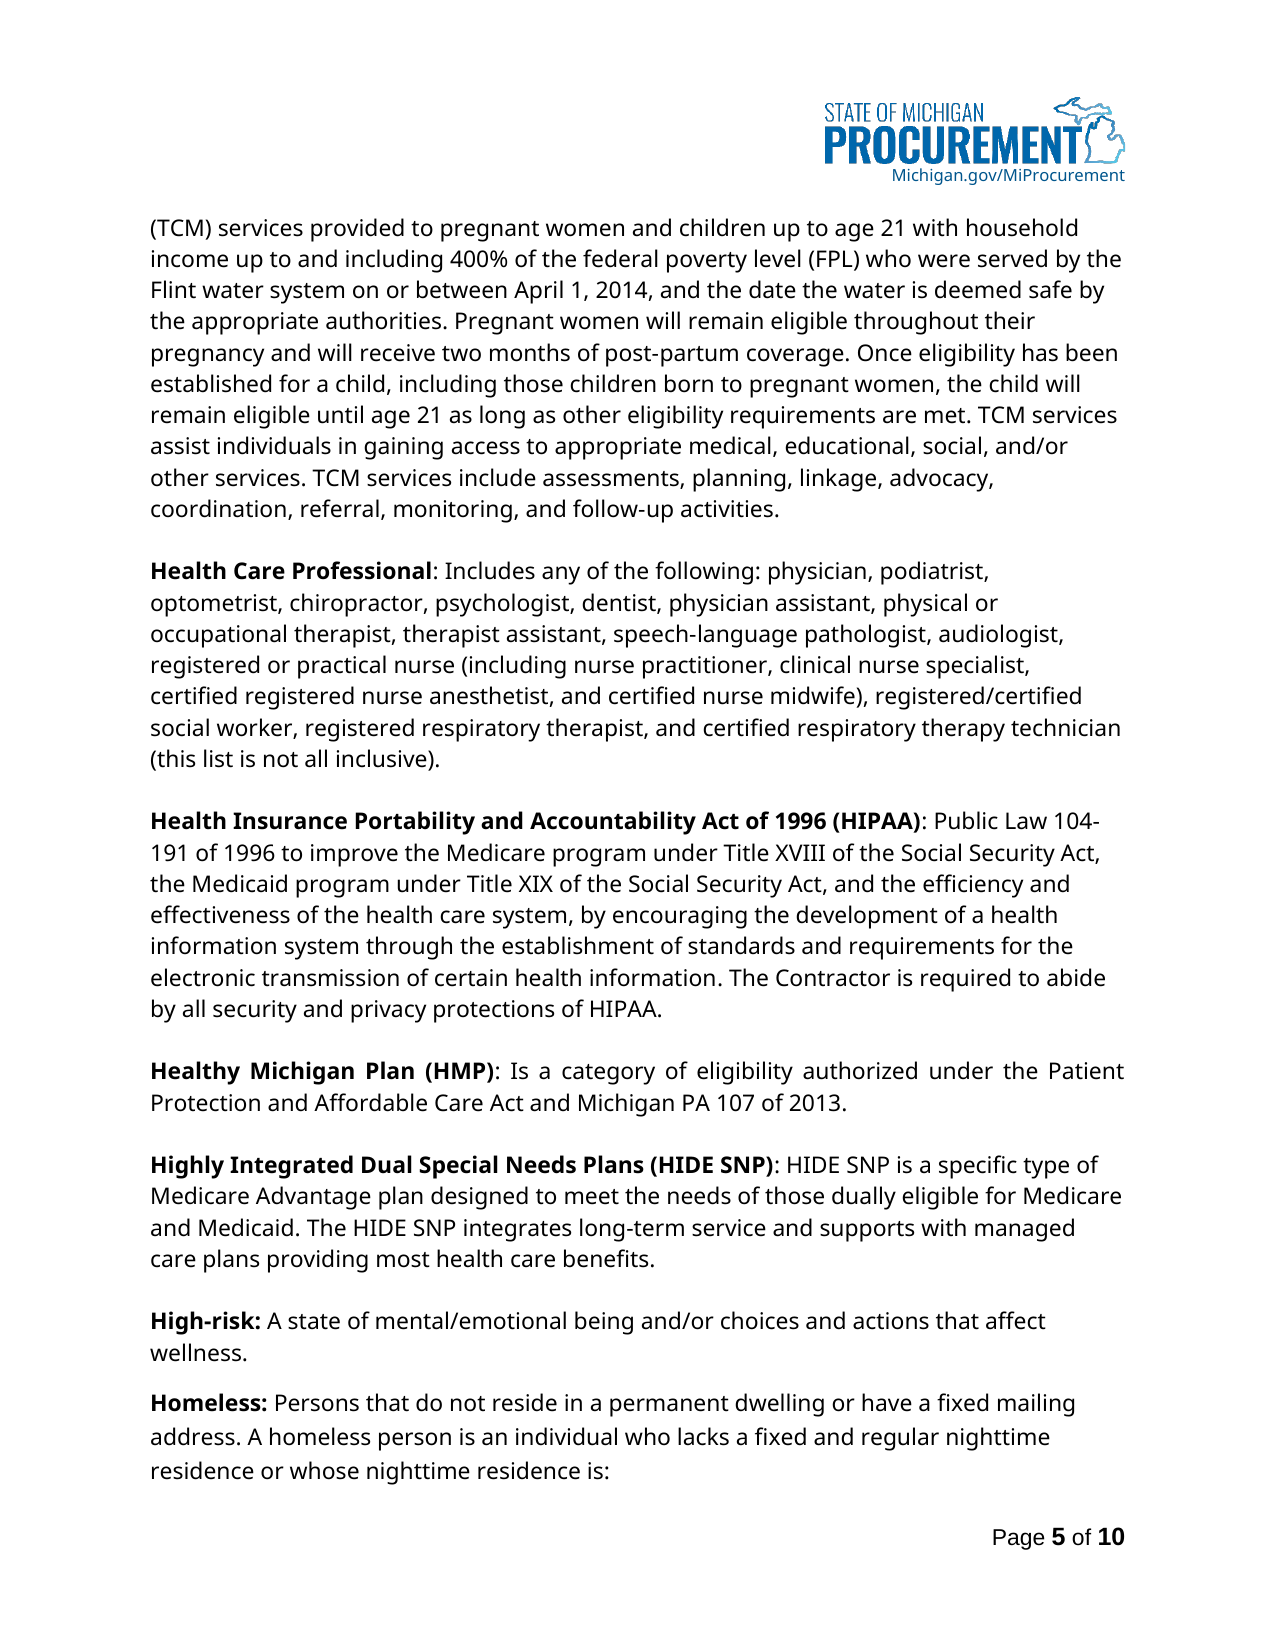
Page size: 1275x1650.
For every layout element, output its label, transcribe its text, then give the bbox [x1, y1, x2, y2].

text Healthy Michigan Plan (HMP): Is a category of eligibility authorized under the Patient Protection and Affordable Care Act and Michigan PA 107 of 2013. [150, 1055, 1125, 1118]
text Health Care Professional: Includes any of the following: physician, podiatrist, optometrist, chiropractor, psychologist, dentist, physician assistant, physical or occupational therapist, therapist assistant, speech-​language pathologist, audiologist, registered or practical nurse (including nurse practitioner, clinical nurse specialist, certified registered nurse anesthetist, and certified nurse midwife), registered/certified social worker, registered respiratory therapist, and certified respiratory therapy technician (this list is not all inclusive). [150, 555, 1125, 774]
text Highly Integrated Dual Special Needs Plans (HIDE SNP): HIDE SNP is a specific type of Medicare Advantage plan designed to meet the needs of those dually eligible for Medicare and Medicaid. The HIDE SNP integrates long-term service and supports with managed care plans providing most health care benefits. [150, 1149, 1125, 1274]
text High-risk: A state of mental/emotional being and/or choices and actions that affect wellness. [150, 1305, 1125, 1368]
text Homeless: Persons that do not reside in a permanent dwelling or have a fixed mailing address. A homeless person is an individual who lacks a fixed and regular nighttime residence or whose nighttime residence is: [150, 1386, 1125, 1486]
picture [825, 97, 1125, 164]
text Health Insurance Portability and Accountability Act of 1996 (HIPAA): Public Law 104-​191 of 1996 to improve the Medicare program under Title XVIII of the Social Security Act, the Medicaid program under Title XIX of the Social Security Act, and the efficiency and effectiveness of the health care system, by encouraging the development of a health information system through the establishment of standards and requirements for the electronic transmission of certain health information. The Contractor is required to abide by all security and privacy protections of HIPAA. [150, 805, 1125, 1024]
